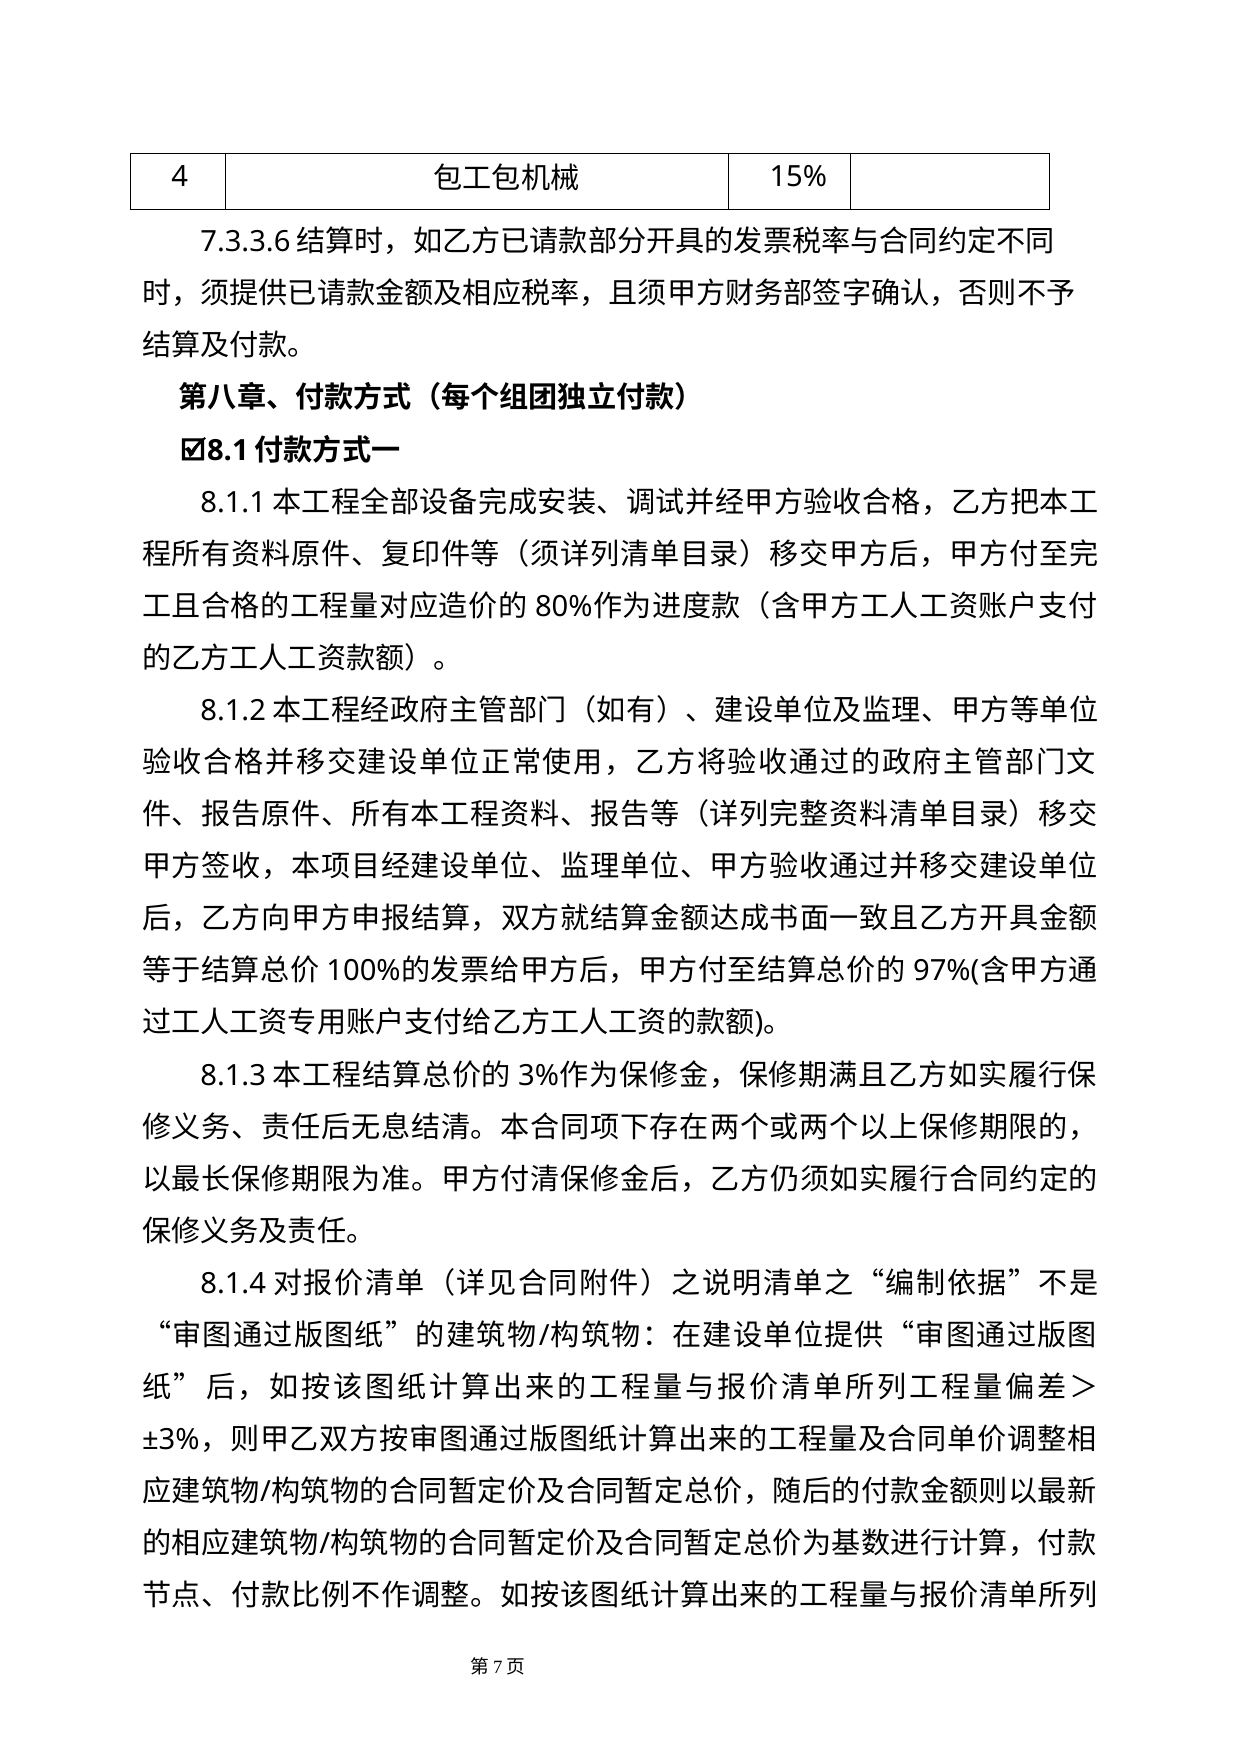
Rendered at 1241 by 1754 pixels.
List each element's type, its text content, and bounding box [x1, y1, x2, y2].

text 8.1.2本工程经政府主管部门（如有）、建设单位及监理、甲方等单位验收合格并移交建设单位正常使用，乙方将验收通过的政府主管部门文件、报告原件、所有本工程资料、报告等（详列完整资料清单目录）移交甲方签收，本项目经建设单位、监理单位、甲方验收通过并移交建设单位后，乙方向甲方申报结算，双方就结算金额达成书面一致且乙方开具金额等于结算总价100%的发票给甲方后，甲方付至结算总价的97%(含甲方通过工人工资专用账户支付给乙方工人工资的款额)。 [142, 679, 1098, 1043]
text 8.1.1本工程全部设备完成安装、调试并经甲方验收合格，乙方把本工程所有资料原件、复印件等（须详列清单目录）移交甲方后，甲方付至完工且合格的工程量对应造价的80%作为进度款（含甲方工人工资账户支付的乙方工人工资款额）。 [142, 470, 1098, 679]
text 第八章、付款方式（每个组团独立付款） [120, 366, 1098, 418]
text 8.1付款方式一 [121, 418, 1098, 470]
table_cell 4 [131, 154, 225, 209]
text 7.3.3.6结算时，如乙方已请款部分开具的发票税率与合同约定不同时，须提供已请款金额及相应税率，且须甲方财务部签字确认，否则不予结算及付款。 [142, 210, 1098, 366]
table_cell 包工包机械 [226, 154, 728, 209]
table_cell 15% [729, 154, 850, 209]
text 8.1.3本工程结算总价的3%作为保修金，保修期满且乙方如实履行保修义务、责任后无息结清。本合同项下存在两个或两个以上保修期限的，以最长保修期限为准。甲方付清保修金后，乙方仍须如实履行合同约定的保修义务及责任。 [142, 1043, 1098, 1252]
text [142, 1252, 1098, 1616]
table_cell [851, 154, 1049, 209]
